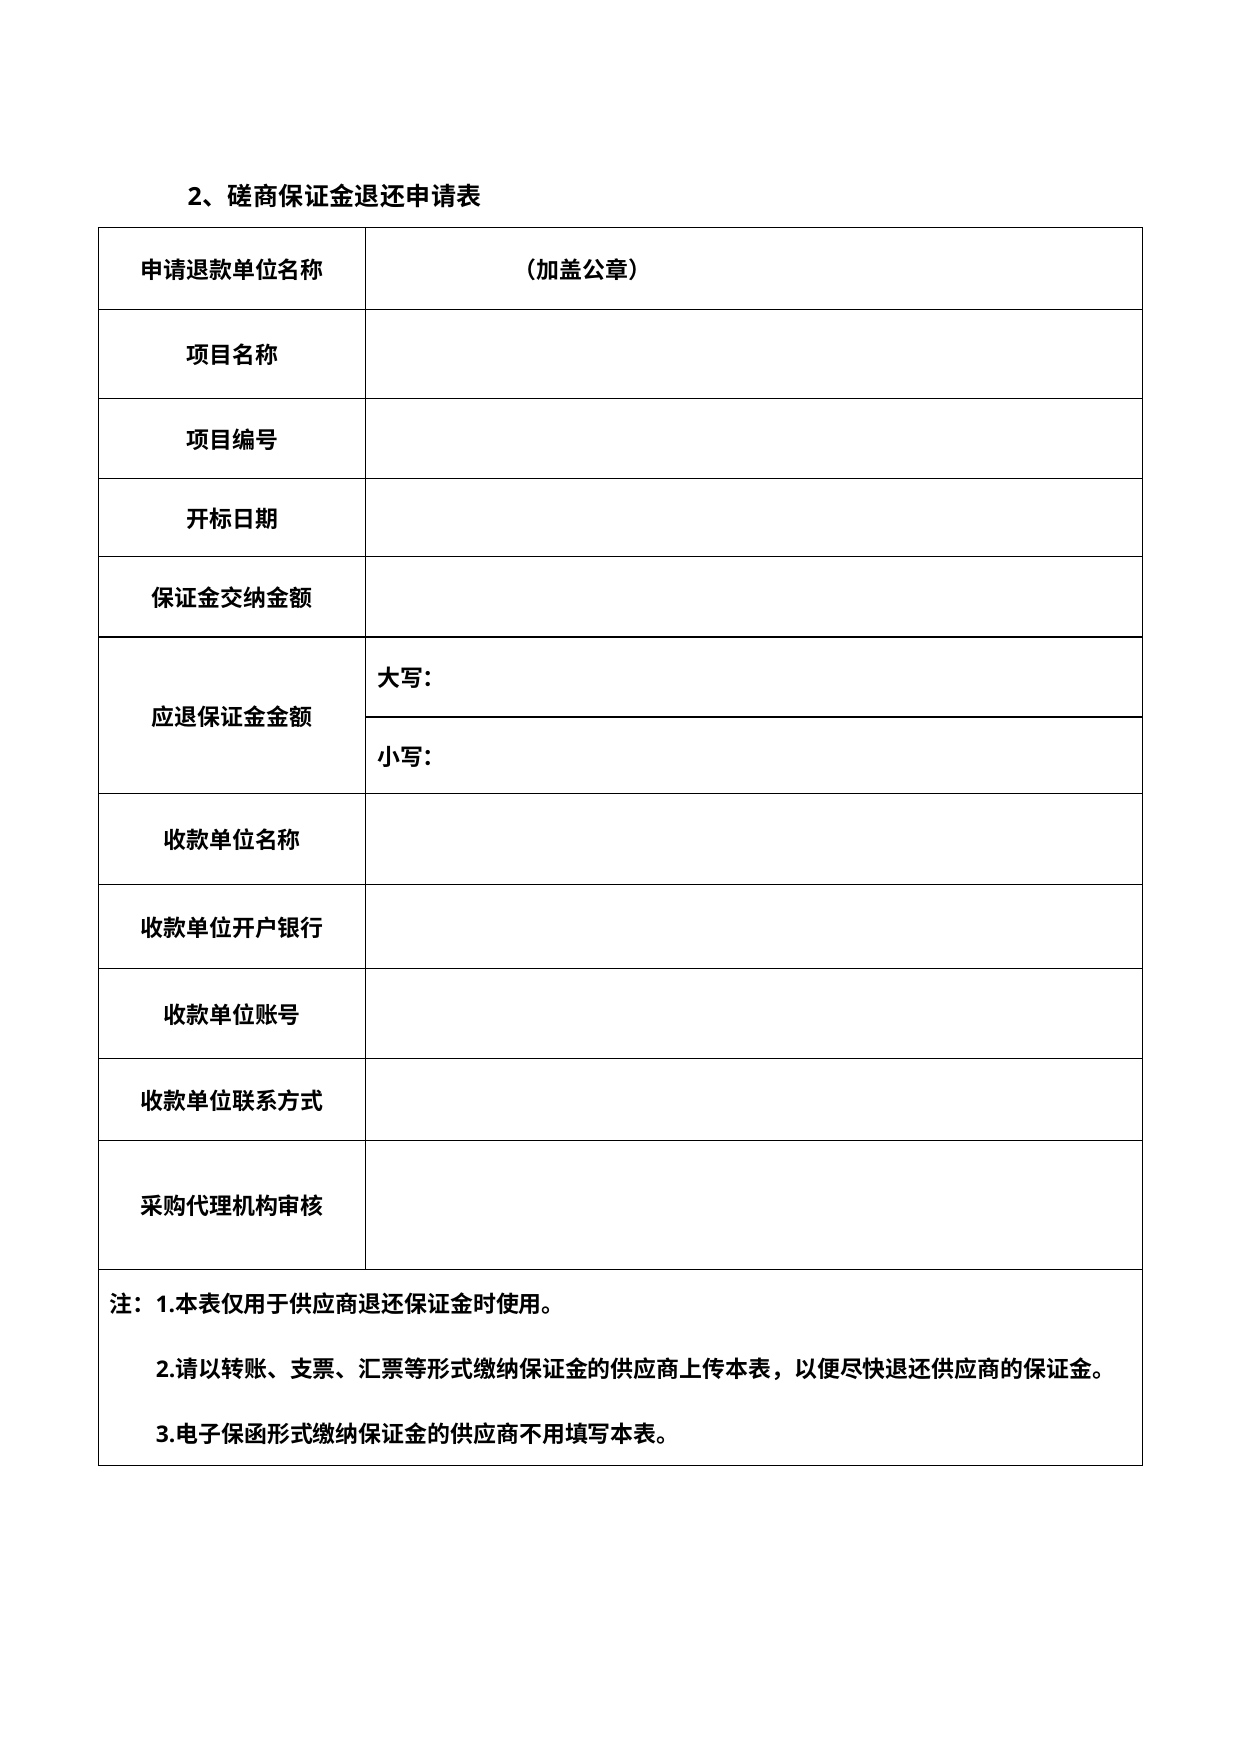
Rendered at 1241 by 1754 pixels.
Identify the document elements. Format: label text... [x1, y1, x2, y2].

table_cell 大写： [366, 638, 1142, 716]
table_cell [366, 399, 1142, 478]
table_cell 保证金交纳金额 [99, 557, 365, 636]
table_cell 开标日期 [99, 479, 365, 556]
text 2、磋商保证金退还申请表 [187, 162, 1053, 227]
table_cell [366, 885, 1142, 967]
table_cell 项目编号 [99, 399, 365, 478]
table_cell 小写： [366, 718, 1142, 793]
table_cell 收款单位开户银行 [99, 885, 365, 967]
table_cell 注：1.本表仅用于供应商退还保证金时使用。 2.请以转账、支票、汇票等形式缴纳保证金的供应商上传本表，以便尽快退还供应商的保证金。 3.电子保函形式缴纳保证金的供应商不用填写本表。 [99, 1270, 1142, 1465]
table_header 申请退款单位名称 [99, 228, 365, 309]
table_header （加盖公章） [366, 228, 1142, 309]
table_cell [366, 1141, 1142, 1269]
table_cell [366, 479, 1142, 556]
table_cell 应退保证金金额 [99, 638, 365, 793]
table_cell [366, 1059, 1142, 1140]
table_cell [366, 557, 1142, 636]
table_cell 采购代理机构审核 [99, 1141, 365, 1269]
table_cell [366, 794, 1142, 884]
table_cell 收款单位联系方式 [99, 1059, 365, 1140]
table_cell 收款单位名称 [99, 794, 365, 884]
table_cell [366, 969, 1142, 1058]
table_cell 收款单位账号 [99, 969, 365, 1058]
table_cell 项目名称 [99, 310, 365, 398]
table_cell [366, 310, 1142, 398]
